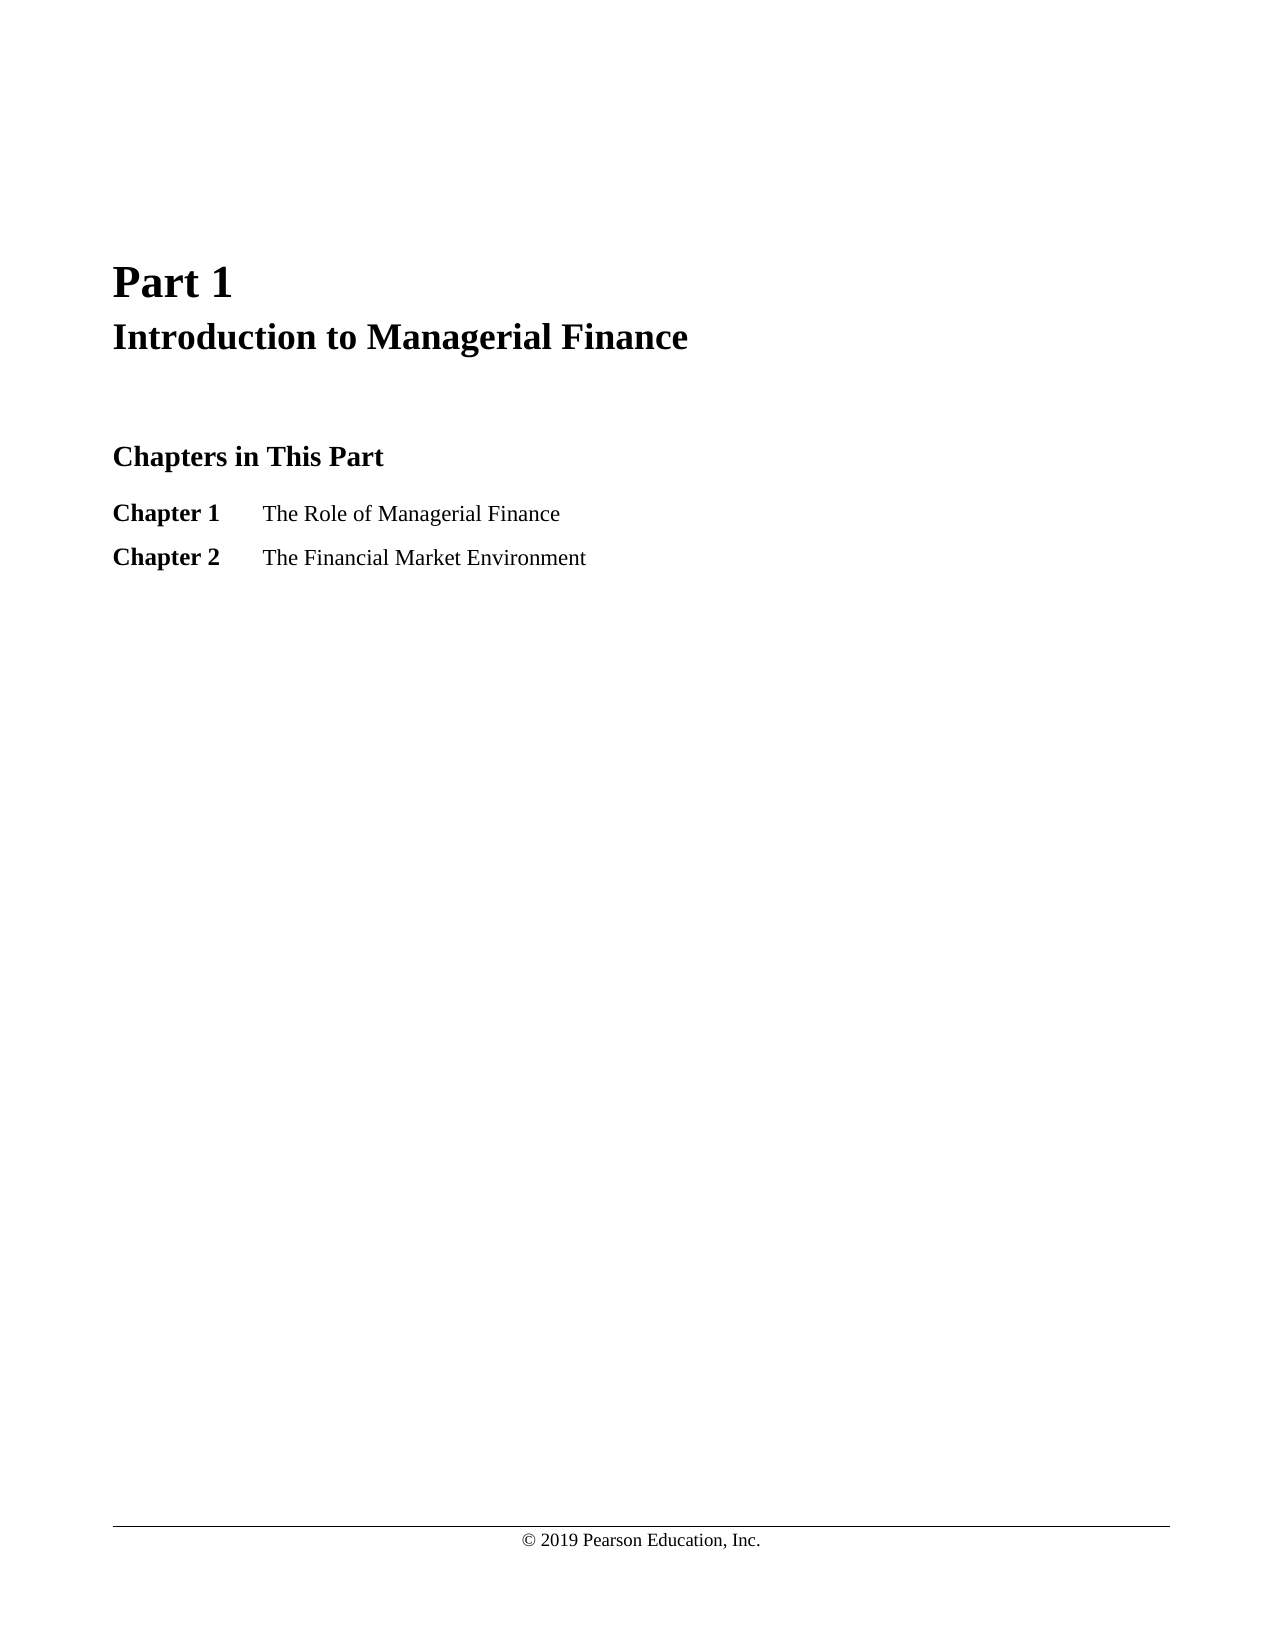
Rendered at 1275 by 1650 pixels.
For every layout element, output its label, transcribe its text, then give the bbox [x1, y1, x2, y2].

text Chapters in This Part [112, 439, 1170, 472]
text Chapter 2 The Financial Market Environment [112, 542, 1117, 570]
title Part 1 Introduction to Managerial Finance [112, 255, 1170, 357]
text Chapter 1 The Role of Managerial Finance [112, 498, 1117, 527]
